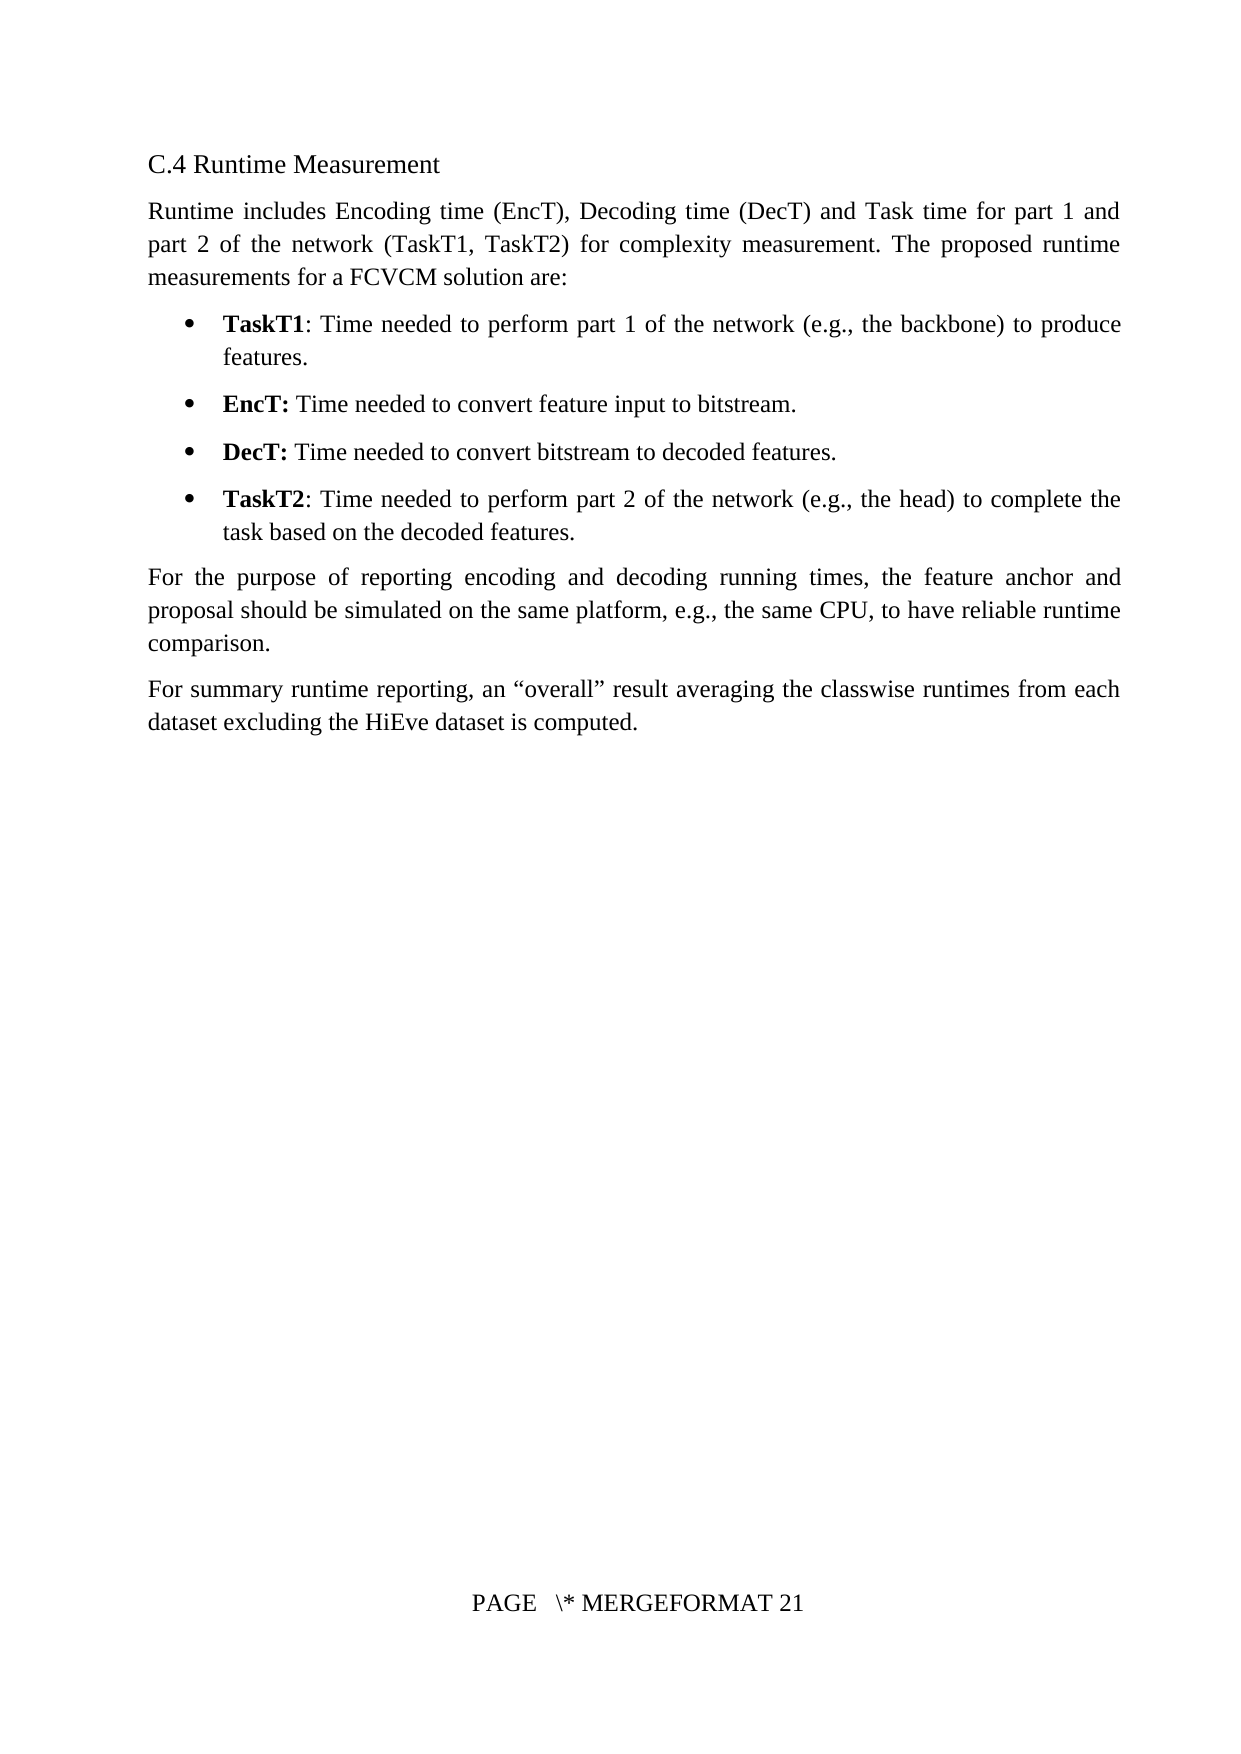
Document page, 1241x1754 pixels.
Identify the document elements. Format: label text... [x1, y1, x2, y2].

list DecT: Time needed to convert bitstream to decoded features. [185, 437, 1122, 465]
text For summary runtime reporting, an “overall” result averaging the classwise runtimes from each dataset excluding the HiEve dataset is computed. [148, 674, 1122, 736]
text Runtime includes Encoding time (EncT), Decoding time (DecT) and Task time for part 1 and part 2 of the network (TaskT1, TaskT2) for complexity measurement. The proposed runtime measurements for a FCVCM solution are: [148, 196, 1122, 291]
list TaskT2: Time needed to perform part 2 of the network (e.g., the head) to complete the task based on the decoded features. [185, 484, 1122, 546]
list TaskT1: Time needed to perform part 1 of the network (e.g., the backbone) to produce features. [185, 309, 1122, 371]
subtitle C.4 Runtime Measurement [148, 148, 1122, 179]
list EncT: Time needed to convert feature input to bitstream. [185, 389, 1122, 418]
text For the purpose of reporting encoding and decoding running times, the feature anchor and proposal should be simulated on the same platform, e.g., the same CPU, to have reliable runtime comparison. [148, 562, 1122, 657]
